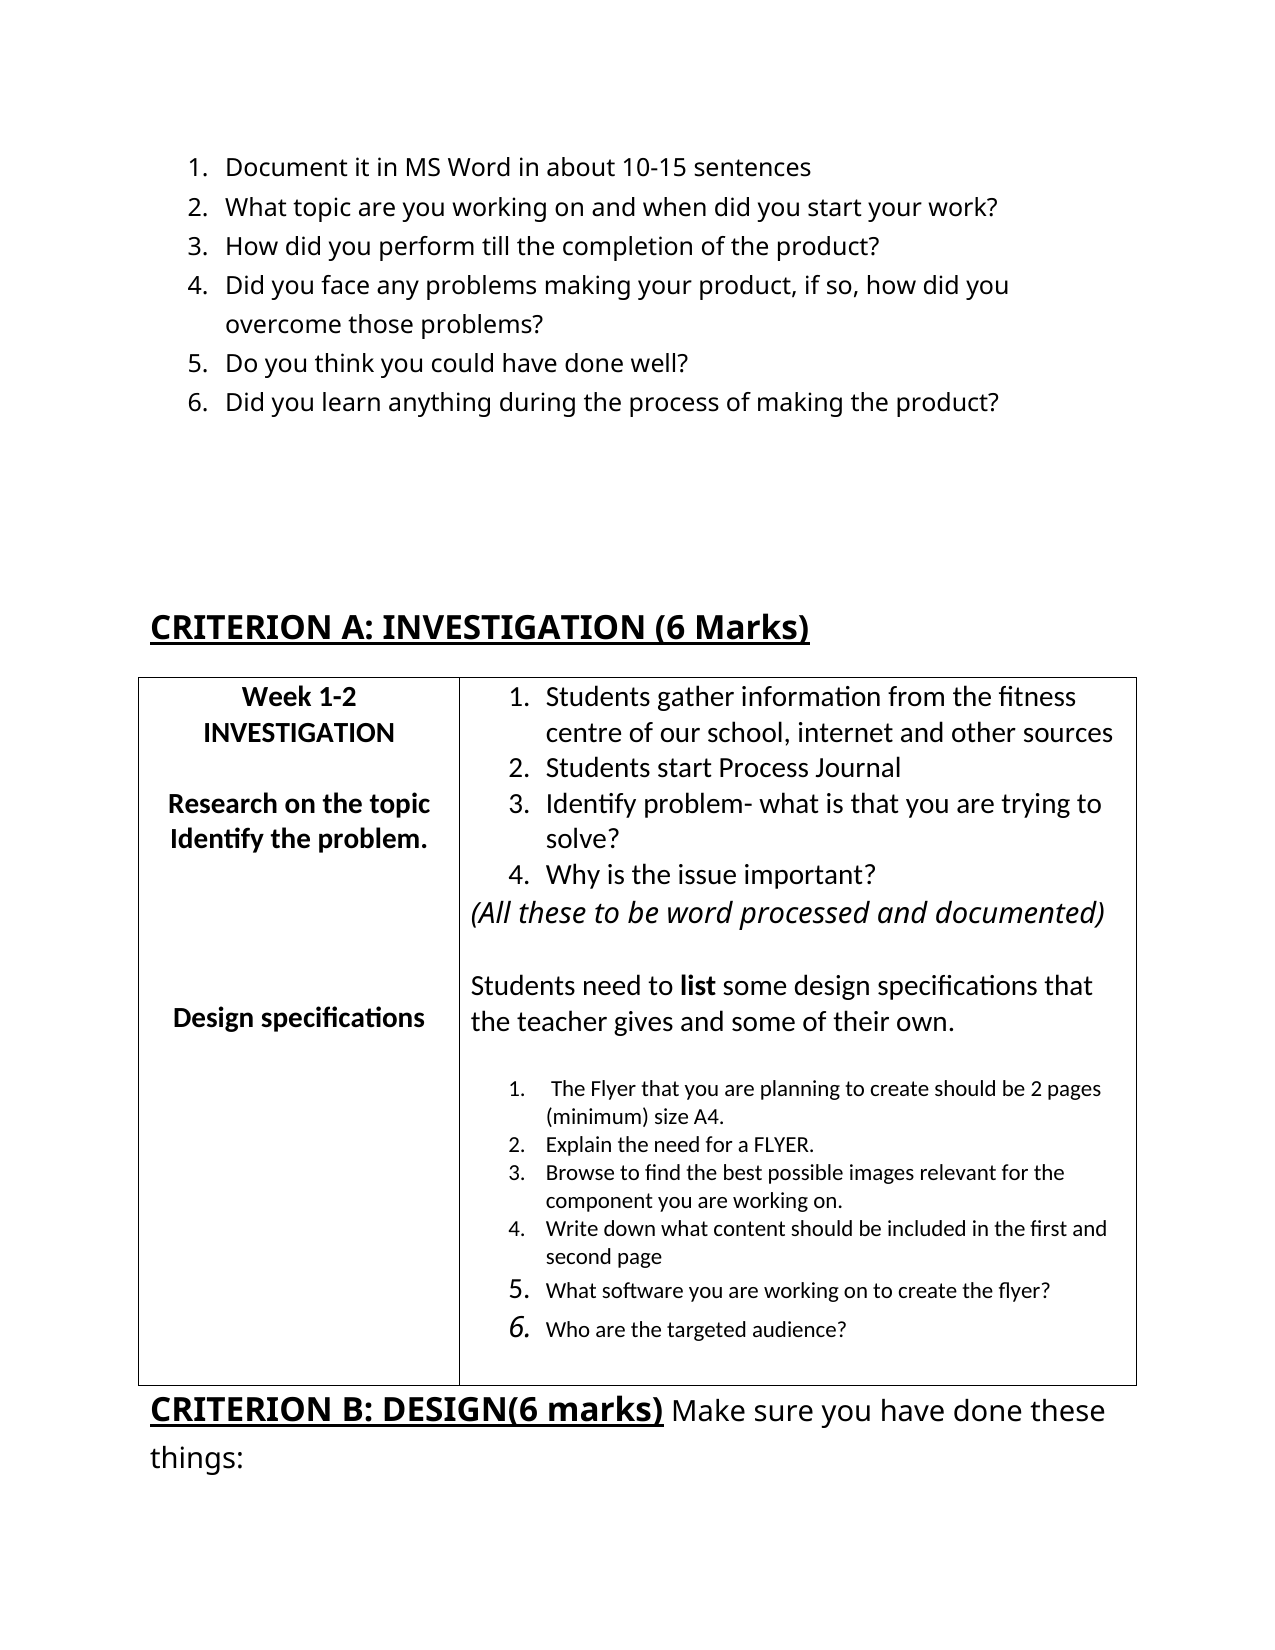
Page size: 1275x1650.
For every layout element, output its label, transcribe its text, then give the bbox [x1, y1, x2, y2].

list Do you think you could have done well? [187, 346, 1125, 380]
list Did you learn anything during the process of making the product? [187, 385, 1125, 419]
list What topic are you working on and when did you start your work? [187, 189, 1125, 223]
list Did you face any problems making your product, if so, how did you overcome those problems? [187, 267, 1125, 341]
table_header Week 1-2 INVESTIGATION Research on the topic Identify the problem. Design specifications [139, 678, 459, 1385]
text CRITERION B: DESIGN(6 marks) Make sure you have done these things: [150, 1386, 1125, 1477]
table_header Students gather information from the fitness centre of our school, internet and other sources Students start Process Journal Identify problem- what is that you are trying to solve? Why is the issue important? (All these to be word processed and documented) Students need to list some design specifications that the teacher gives and some of their own. The Flyer that you are planning to create should be 2 pages (minimum) size A4. Explain the need for a FLYER. Browse to find the best possible images relevant for the component you are working on. Write down what content should be included in the first and second page What software you are working on to create the flyer? Who are the targeted audience? [460, 678, 1136, 1385]
list How did you perform till the completion of the product? [187, 228, 1125, 262]
text CRITERION A: INVESTIGATION (6 Marks) [150, 604, 1125, 649]
list Document it in MS Word in about 10-15 sentences [187, 150, 1125, 184]
